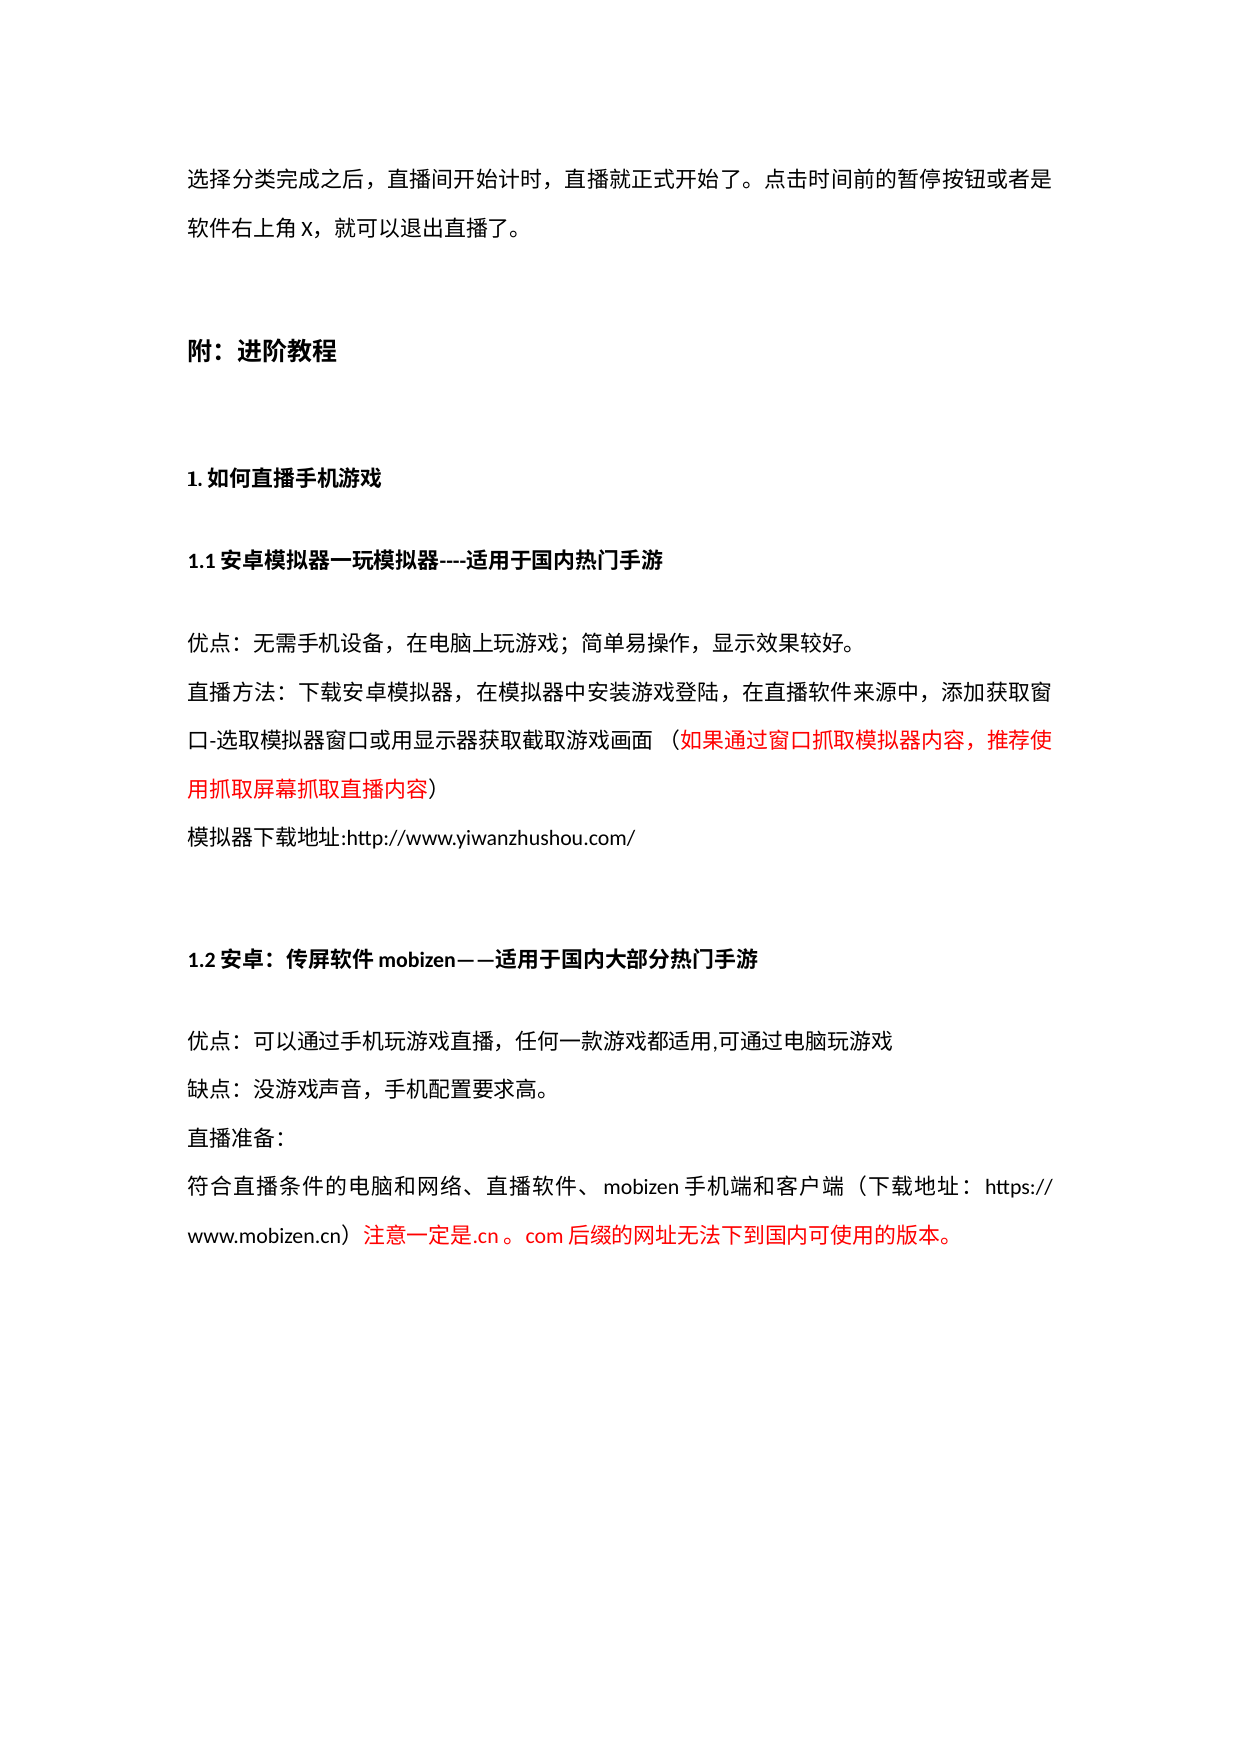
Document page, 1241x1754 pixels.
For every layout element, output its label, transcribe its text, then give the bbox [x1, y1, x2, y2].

subtitle 1. 如何直播手机游戏 [187, 461, 1053, 493]
text 选择分类完成之后，直播间开始计时，直播就正式开始了。点击时间前的暂停按钮或者是软件右上角X，就可以退出直播了。 [187, 162, 1053, 243]
text 直播准备： [187, 1120, 1053, 1153]
text 模拟器下载地址:http://www.yiwanzhushou.com/ [187, 820, 1053, 852]
text 符合直播条件的电脑和网络、直播软件、mobizen手机端和客户端（下载地址：https://www.mobizen.cn）注意一定是.cn 。com后缀的网址无法下到国内可使用的版本。 [187, 1169, 1053, 1250]
text 直播方法：下载安卓模拟器，在模拟器中安装游戏登陆，在直播软件来源中，添加获取窗口-选取模拟器窗口或用显示器获取截取游戏画面 （如果通过窗口抓取模拟器内容，推荐使用抓取屏幕抓取直播内容） [187, 674, 1053, 804]
text 缺点：没游戏声音，手机配置要求高。 [187, 1072, 1053, 1104]
text 优点：可以通过手机玩游戏直播，任何一款游戏都适用,可通过电脑玩游戏 [187, 1024, 1053, 1056]
subtitle 附：进阶教程 [187, 317, 1053, 382]
text 优点：无需手机设备，在电脑上玩游戏；简单易操作，显示效果较好。 [187, 626, 1053, 658]
subtitle 1.2 安卓：传屏软件mobizen——适用于国内大部分热门手游 [187, 941, 1053, 974]
subtitle 1.1 安卓模拟器一玩模拟器----适用于国内热门手游 [187, 543, 1053, 576]
